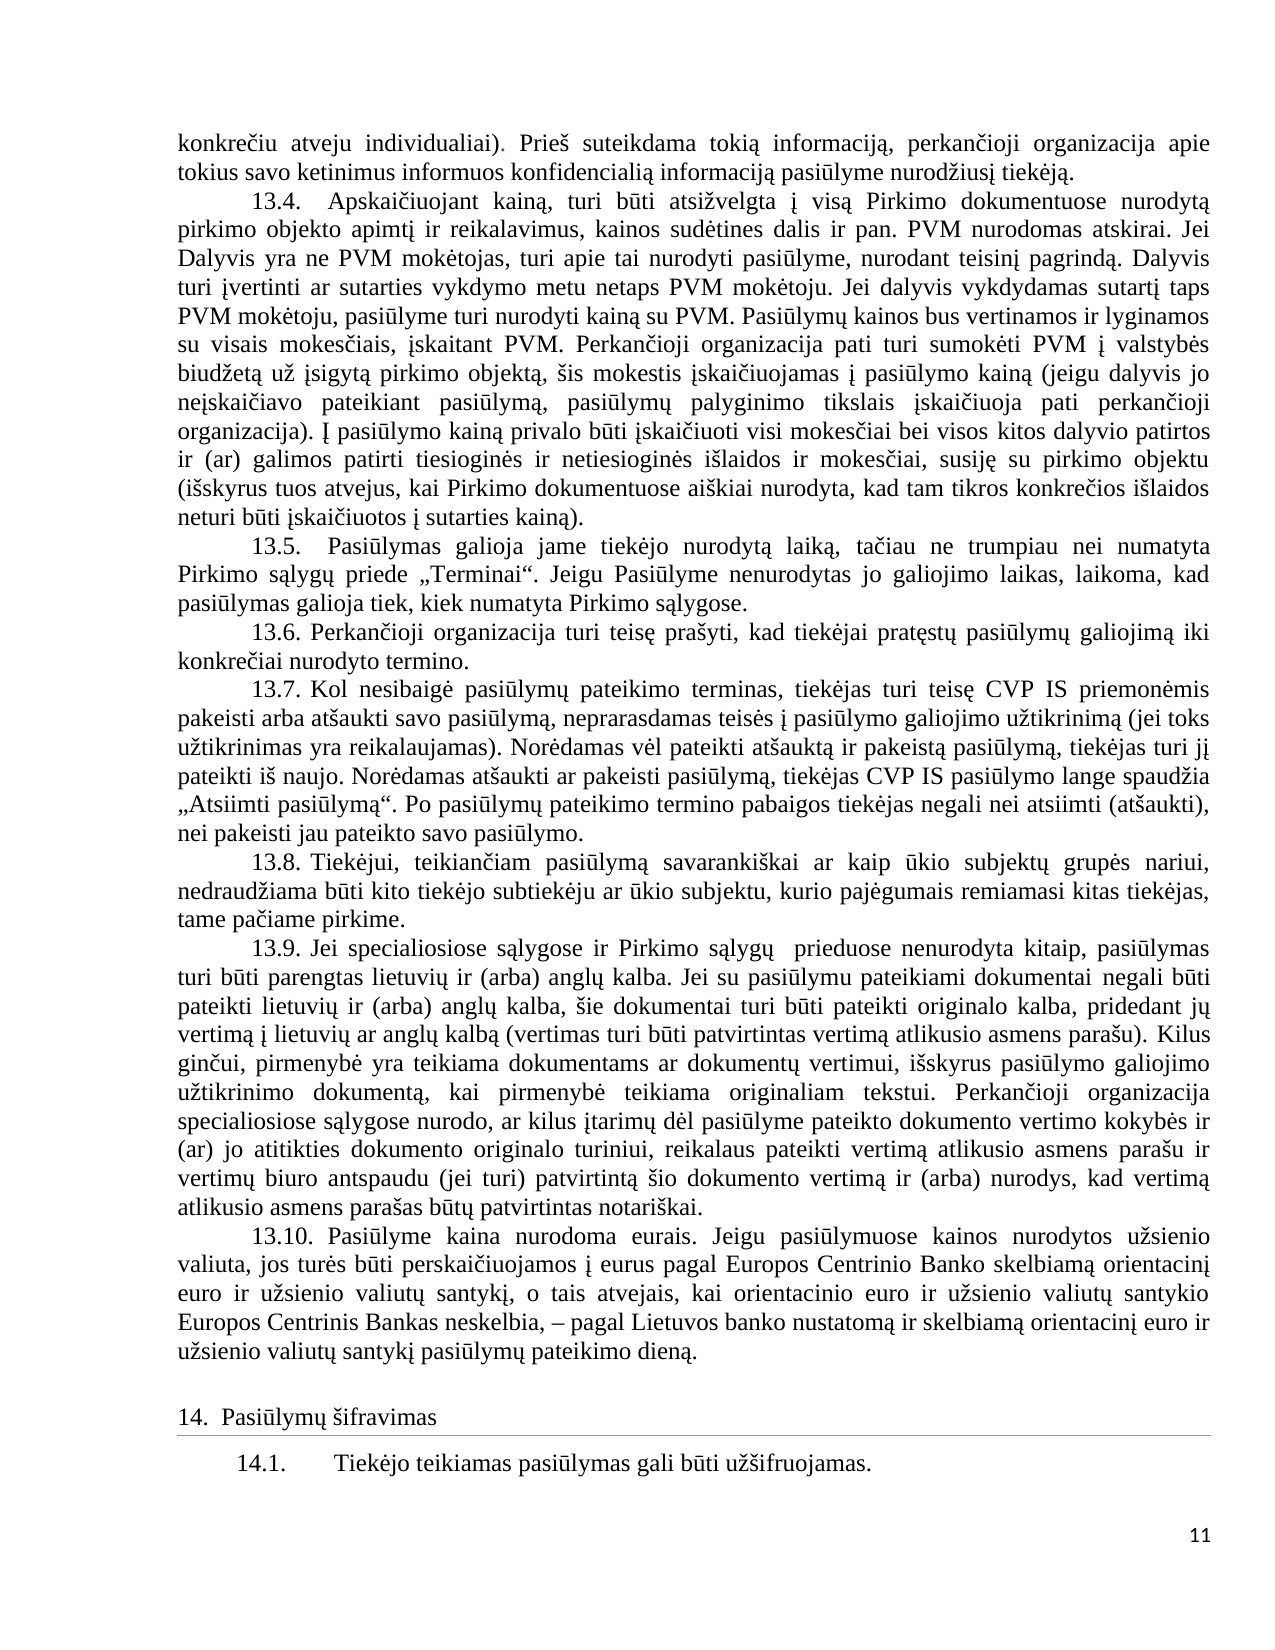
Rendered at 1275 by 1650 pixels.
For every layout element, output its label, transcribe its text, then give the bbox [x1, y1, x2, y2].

list Apskaičiuojant kainą, turi būti atsižvelgta į visą Pirkimo dokumentuose nurodytą pirkimo objekto apimtį ir reikalavimus, kainos sudėtines dalis ir pan. PVM nurodomas atskirai. Jei Dalyvis yra ne PVM mokėtojas, turi apie tai nurodyti pasiūlyme, nurodant teisinį pagrindą. Dalyvis turi įvertinti ar sutarties vykdymo metu netaps PVM mokėtoju. Jei dalyvis vykdydamas sutartį taps PVM mokėtoju, pasiūlyme turi nurodyti kainą su PVM. Pasiūlymų kainos bus vertinamos ir lyginamos su visais mokesčiais, įskaitant PVM. Perkančioji organizacija pati turi sumokėti PVM į valstybės biudžetą už įsigytą pirkimo objektą, šis mokestis įskaičiuojamas į pasiūlymo kainą (jeigu dalyvis jo neįskaičiavo pateikiant pasiūlymą, pasiūlymų palyginimo tikslais įskaičiuoja pati perkančioji organizacija). Į pasiūlymo kainą privalo būti įskaičiuoti visi mokesčiai bei visos kitos dalyvio patirtos ir (ar) galimos patirti tiesioginės ir netiesioginės išlaidos ir mokesčiai, susiję su pirkimo objektu (išskyrus tuos atvejus, kai Pirkimo dokumentuose aiškiai nurodyta, kad tam tikros konkrečios išlaidos neturi būti įskaičiuotos į sutarties kainą). [177, 186, 1211, 531]
list Tiekėjui, teikiančiam pasiūlymą savarankiškai ar kaip ūkio subjektų grupės nariui, nedraudžiama būti kito tiekėjo subtiekėju ar ūkio subjektu, kurio pajėgumais remiamasi kitas tiekėjas, tame pačiame pirkime. [177, 847, 1211, 933]
subtitle 14. Pasiūlymų šifravimas [177, 1402, 1211, 1435]
list Pasiūlyme kaina nurodoma eurais. Jeigu pasiūlymuose kainos nurodytos užsienio valiuta, jos turės būti perskaičiuojamos į eurus pagal Europos Centrinio Banko skelbiamą orientacinį euro ir užsienio valiutų santykį, o tais atvejais, kai orientacinio euro ir užsienio valiutų santykio Europos Centrinis Bankas neskelbia, – pagal Lietuvos banko nustatomą ir skelbiamą orientacinį euro ir užsienio valiutų santykį pasiūlymų pateikimo dieną. [177, 1221, 1211, 1364]
list Pasiūlymas galioja jame tiekėjo nurodytą laiką, tačiau ne trumpiau nei numatyta Pirkimo sąlygų priede „Terminai“. Jeigu Pasiūlyme nenurodytas jo galiojimo laikas, laikoma, kad pasiūlymas galioja tiek, kiek numatyta Pirkimo sąlygose. [177, 531, 1211, 617]
list Perkančioji organizacija turi teisę prašyti, kad tiekėjai pratęstų pasiūlymų galiojimą iki konkrečiai nurodyto termino. [177, 617, 1211, 674]
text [177, 128, 1211, 186]
list Jei specialiosiose sąlygose ir Pirkimo sąlygų prieduose nenurodyta kitaip, pasiūlymas turi būti parengtas lietuvių ir (arba) anglų kalba. Jei su pasiūlymu pateikiami dokumentai negali būti pateikti lietuvių ir (arba) anglų kalba, šie dokumentai turi būti pateikti originalo kalba, pridedant jų vertimą į lietuvių ar anglų kalbą (vertimas turi būti patvirtintas vertimą atlikusio asmens parašu). Kilus ginčui, pirmenybė yra teikiama dokumentams ar dokumentų vertimui, išskyrus pasiūlymo galiojimo užtikrinimo dokumentą, kai pirmenybė teikiama originaliam tekstui. Perkančioji organizacija specialiosiose sąlygose nurodo, ar kilus įtarimų dėl pasiūlyme pateikto dokumento vertimo kokybės ir (ar) jo atitikties dokumento originalo turiniui, reikalaus pateikti vertimą atlikusio asmens parašu ir vertimų biuro antspaudu (jei turi) patvirtintą šio dokumento vertimą ir (arba) nurodys, kad vertimą atlikusio asmens parašas būtų patvirtintas notariškai. [177, 933, 1211, 1221]
list Tiekėjo teikiamas pasiūlymas gali būti užšifruojamas. [236, 1448, 1211, 1477]
list Kol nesibaigė pasiūlymų pateikimo terminas, tiekėjas turi teisę CVP IS priemonėmis pakeisti arba atšaukti savo pasiūlymą, neprarasdamas teisės į pasiūlymo galiojimo užtikrinimą (jei toks užtikrinimas yra reikalaujamas). Norėdamas vėl pateikti atšauktą ir pakeistą pasiūlymą, tiekėjas turi jį pateikti iš naujo. Norėdamas atšaukti ar pakeisti pasiūlymą, tiekėjas CVP IS pasiūlymo lange spaudžia „Atsiimti pasiūlymą“. Po pasiūlymų pateikimo termino pabaigos tiekėjas negali nei atsiimti (atšaukti), nei pakeisti jau pateikto savo pasiūlymo. [177, 674, 1211, 847]
